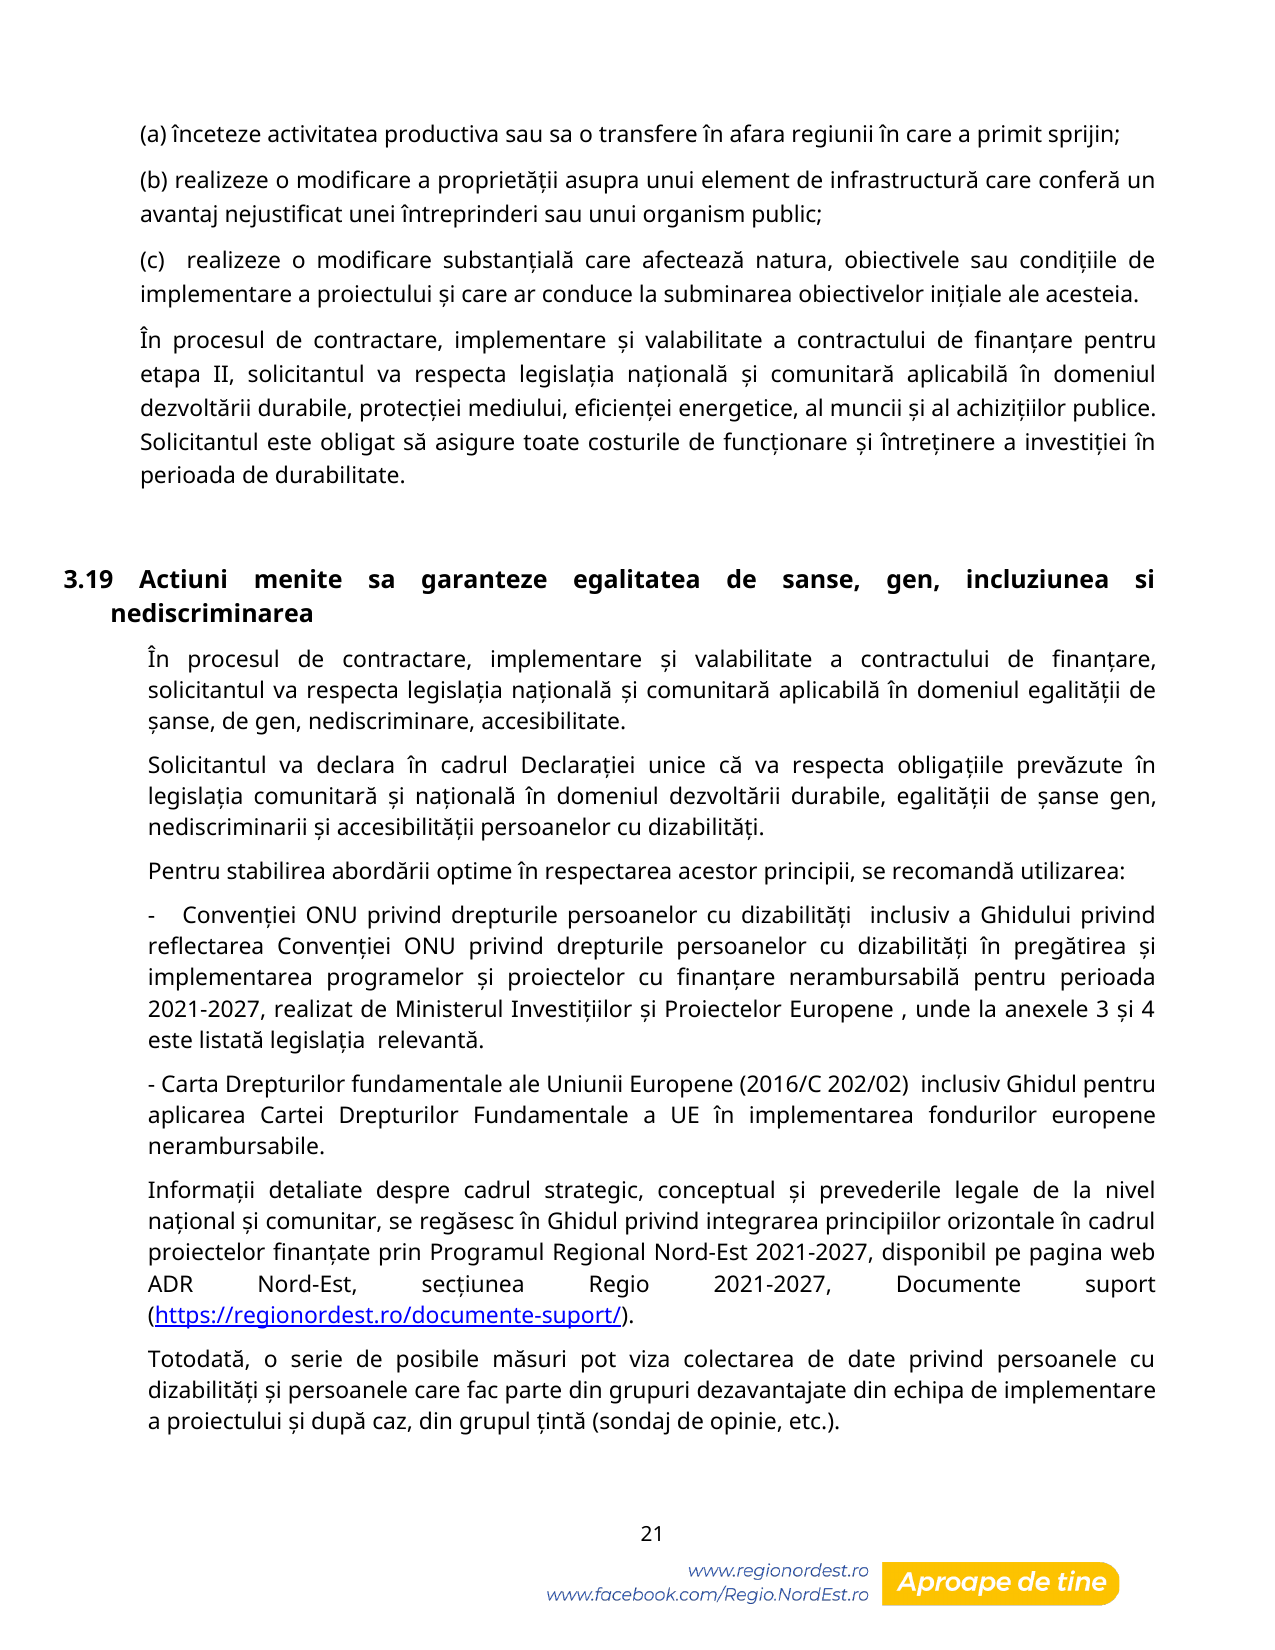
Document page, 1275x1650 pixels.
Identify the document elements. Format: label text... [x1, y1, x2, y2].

picture [532, 1559, 1120, 1608]
text Informații detaliate despre cadrul strategic, conceptual și prevederile legale de la nivel național și comunitar, se regăsesc în Ghidul privind integrarea principiilor orizontale în cadrul proiectelor finanțate prin Programul Regional Nord-Est 2021-2027, disponibil pe pagina web ADR Nord-Est, secțiunea Regio 2021-2027, Documente suport (https://regionordest.ro/documente-suport/). [148, 1174, 1157, 1330]
text (c) realizeze o modificare substanțială care afectează natura, obiectivele sau condițiile de implementare a proiectului și care ar conduce la subminarea obiectivelor inițiale ale acesteia. [140, 244, 1157, 309]
text - Carta Drepturilor fundamentale ale Uniunii Europene (2016/C 202/02) inclusiv Ghidul pentru aplicarea Cartei Drepturilor Fundamentale a UE în implementarea fondurilor europene nerambursabile. [148, 1067, 1157, 1161]
text - Convenției ONU privind drepturile persoanelor cu dizabilități inclusiv a Ghidului privind reflectarea Convenției ONU privind drepturile persoanelor cu dizabilități în pregătirea și implementarea programelor și proiectelor cu finanțare nerambursabilă pentru perioada 2021-2027, realizat de Ministerul Investițiilor și Proiectelor Europene , unde la anexele 3 și 4 este listată legislația relevantă. [148, 899, 1157, 1055]
subtitle 3.19 Actiuni menite sa garanteze egalitatea de sanse, gen, incluziunea si nediscriminarea [63, 562, 1157, 630]
text În procesul de contractare, implementare şi valabilitate a contractului de finanțare pentru etapa II, solicitantul va respecta legislația națională şi comunitară aplicabilă în domeniul dezvoltării durabile, protecției mediului, eficienței energetice, al muncii și al achizițiilor publice. Solicitantul este obligat să asigure toate costurile de funcționare și întreținere a investiției în perioada de durabilitate. [140, 324, 1157, 491]
text În procesul de contractare, implementare şi valabilitate a contractului de finanțare, solicitantul va respecta legislația națională şi comunitară aplicabilă în domeniul egalității de șanse, de gen, nediscriminare, accesibilitate. [148, 642, 1157, 736]
text (a) înceteze activitatea productiva sau sa o transfere în afara regiunii în care a primit sprijin; [140, 118, 1157, 149]
text Solicitantul va declara în cadrul Declarației unice că va respecta obligaţiile prevăzute în legislaţia comunitară şi naţională în domeniul dezvoltării durabile, egalităţii de şanse gen, nediscriminarii și accesibilității persoanelor cu dizabilități. [148, 749, 1157, 842]
text (b) realizeze o modificare a proprietății asupra unui element de infrastructură care conferă un avantaj nejustificat unei întreprinderi sau unui organism public; [140, 164, 1157, 229]
text Totodată, o serie de posibile măsuri pot viza colectarea de date privind persoanele cu dizabilități și persoanele care fac parte din grupuri dezavantajate din echipa de implementare a proiectului și după caz, din grupul țintă (sondaj de opinie, etc.). [148, 1342, 1157, 1436]
text Pentru stabilirea abordării optime în respectarea acestor principii, se recomandă utilizarea: [148, 855, 1157, 886]
